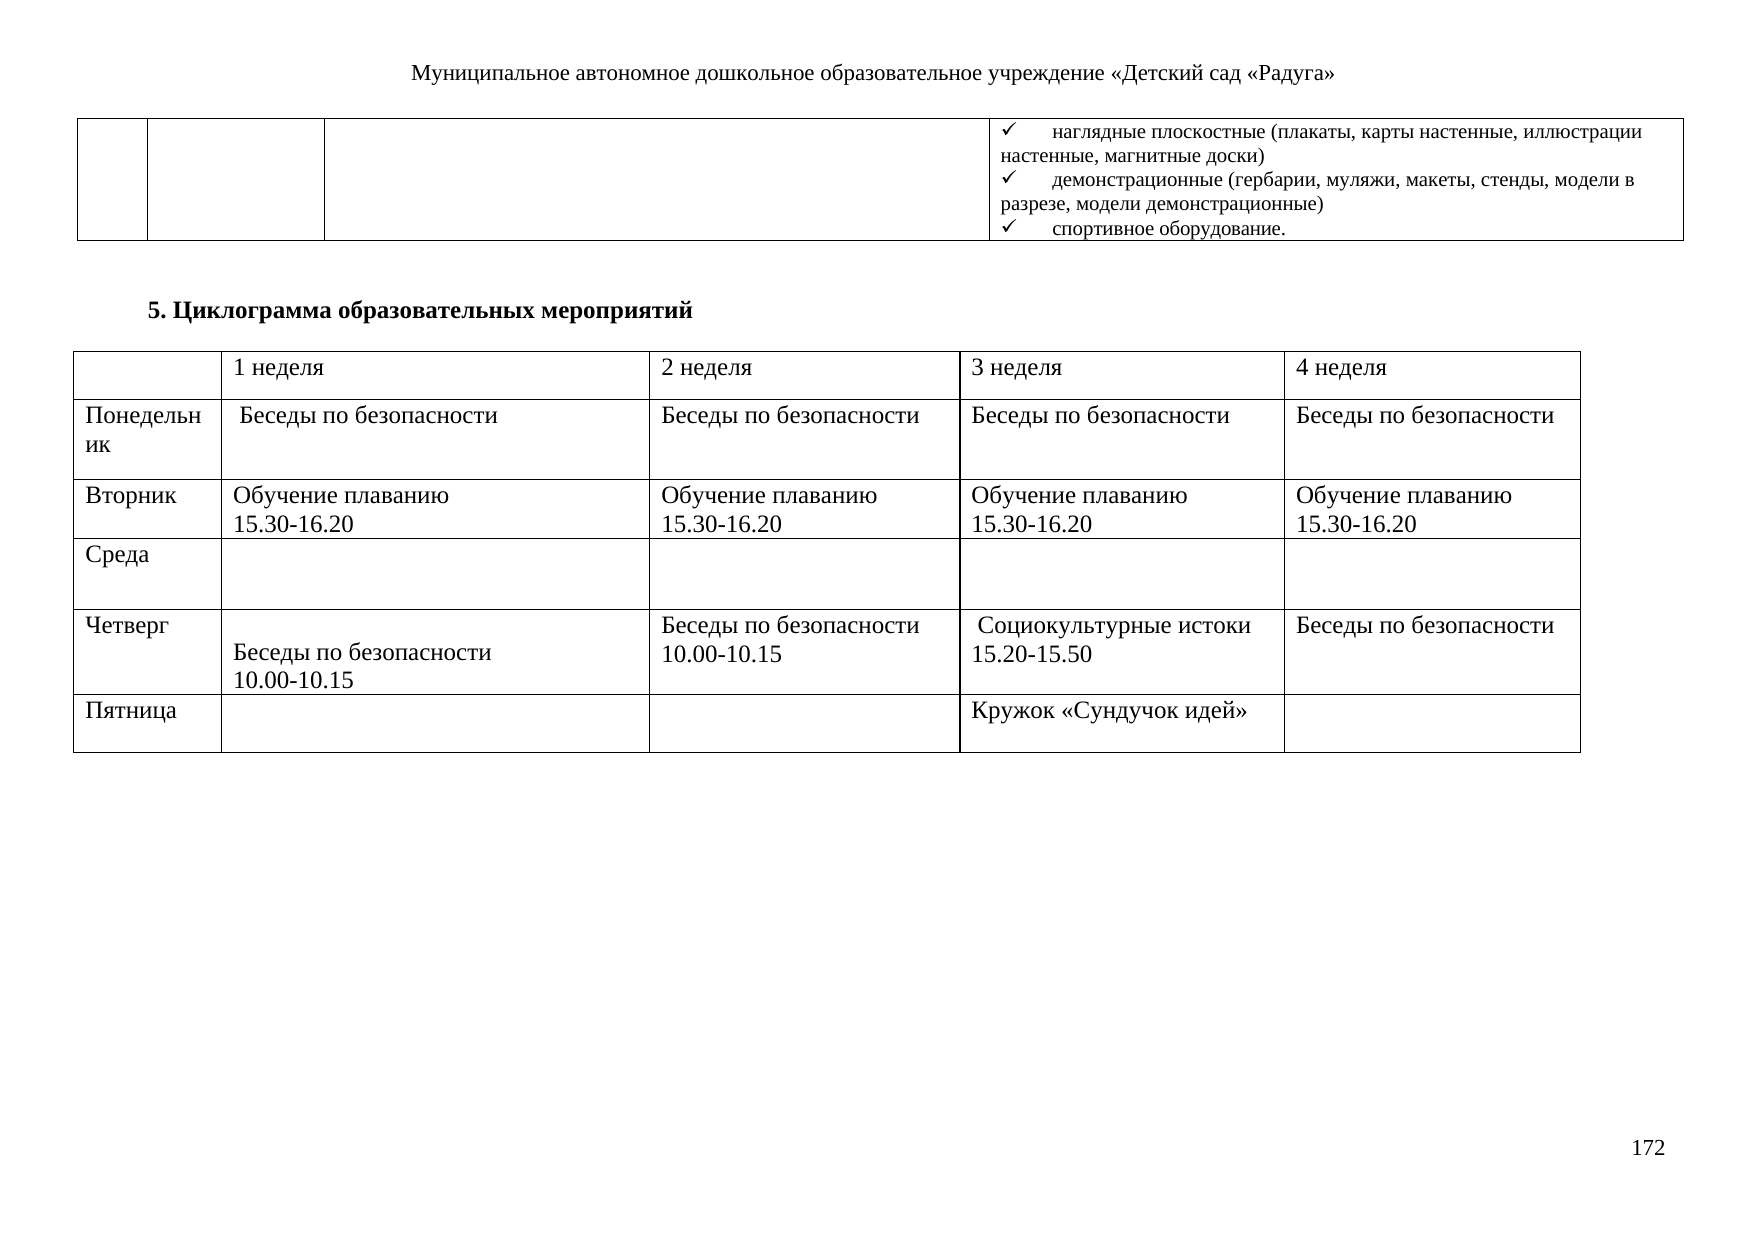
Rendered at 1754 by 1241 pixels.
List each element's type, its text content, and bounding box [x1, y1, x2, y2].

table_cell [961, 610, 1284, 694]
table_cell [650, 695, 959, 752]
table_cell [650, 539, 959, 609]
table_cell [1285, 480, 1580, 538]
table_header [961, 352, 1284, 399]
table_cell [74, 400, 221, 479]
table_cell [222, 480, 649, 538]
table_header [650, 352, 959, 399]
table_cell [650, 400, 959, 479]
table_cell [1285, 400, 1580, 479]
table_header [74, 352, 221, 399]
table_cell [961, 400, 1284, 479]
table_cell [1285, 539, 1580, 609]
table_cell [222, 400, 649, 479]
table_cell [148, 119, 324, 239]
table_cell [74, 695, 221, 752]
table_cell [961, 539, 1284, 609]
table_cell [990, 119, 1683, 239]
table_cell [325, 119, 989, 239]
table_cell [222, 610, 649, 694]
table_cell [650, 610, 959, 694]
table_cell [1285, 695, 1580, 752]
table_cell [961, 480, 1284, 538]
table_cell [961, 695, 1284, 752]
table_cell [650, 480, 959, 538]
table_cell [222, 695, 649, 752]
subtitle 5. Циклограмма образовательных мероприятий [89, 296, 1665, 324]
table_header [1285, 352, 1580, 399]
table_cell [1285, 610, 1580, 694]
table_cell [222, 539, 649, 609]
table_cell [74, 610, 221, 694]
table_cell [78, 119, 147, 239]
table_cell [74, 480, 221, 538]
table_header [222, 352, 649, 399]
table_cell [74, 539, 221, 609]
